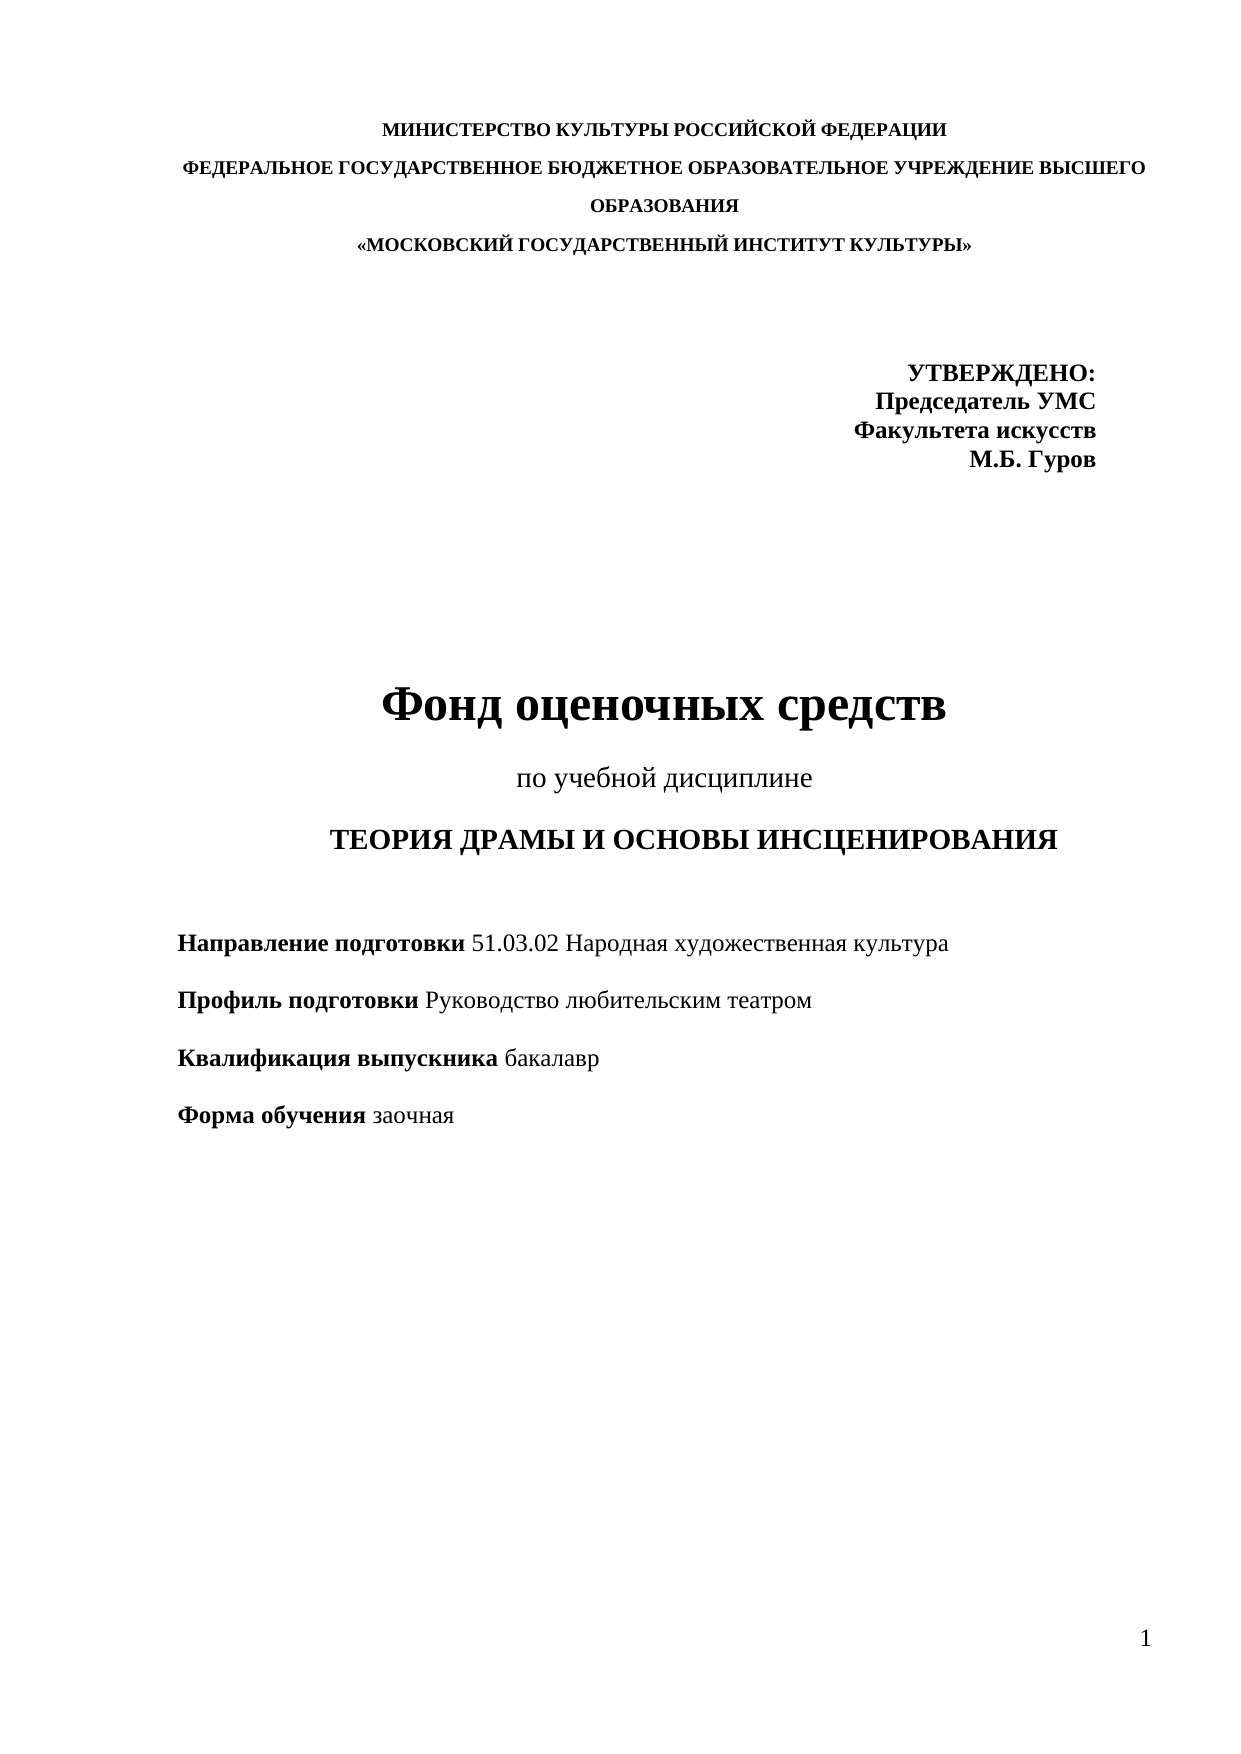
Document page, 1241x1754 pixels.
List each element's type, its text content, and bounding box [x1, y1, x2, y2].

text Форма обучения заочная [177, 1101, 1152, 1129]
text МИНИСТЕРСТВО КУЛЬТУРЫ РОССИЙСКОЙ ФЕДЕРАЦИИ [177, 118, 1152, 156]
text «МОСКОВСКИЙ ГОСУДАРСТВЕННЫЙ ИНСТИТУТ КУЛЬТУРЫ» [177, 233, 1152, 271]
text Фонд оценочных средств [177, 674, 1152, 731]
text по учебной дисциплине [177, 760, 1152, 794]
text Профиль подготовки Руководство любительским театром [177, 986, 1152, 1014]
text Направление подготовки 51.03.02 Народная художественная культура [177, 928, 1152, 957]
text Квалификация выпускника бакалавр [177, 1043, 1152, 1072]
table_header УТВЕРЖДЕНО: Председатель УМС Факультета искусств М.Б. Гуров [665, 358, 1107, 473]
text ТЕОРИЯ ДРАМЫ И ОСНОВЫ ИНСЦЕНИРОВАНИЯ [177, 822, 1152, 856]
text ФЕДЕРАЛЬНОЕ ГОСУДАРСТВЕННОЕ БЮДЖЕТНОЕ ОБРАЗОВАТЕЛЬНОЕ УЧРЕЖДЕНИЕ ВЫСШЕГО ОБРАЗОВАНИЯ [177, 156, 1152, 233]
